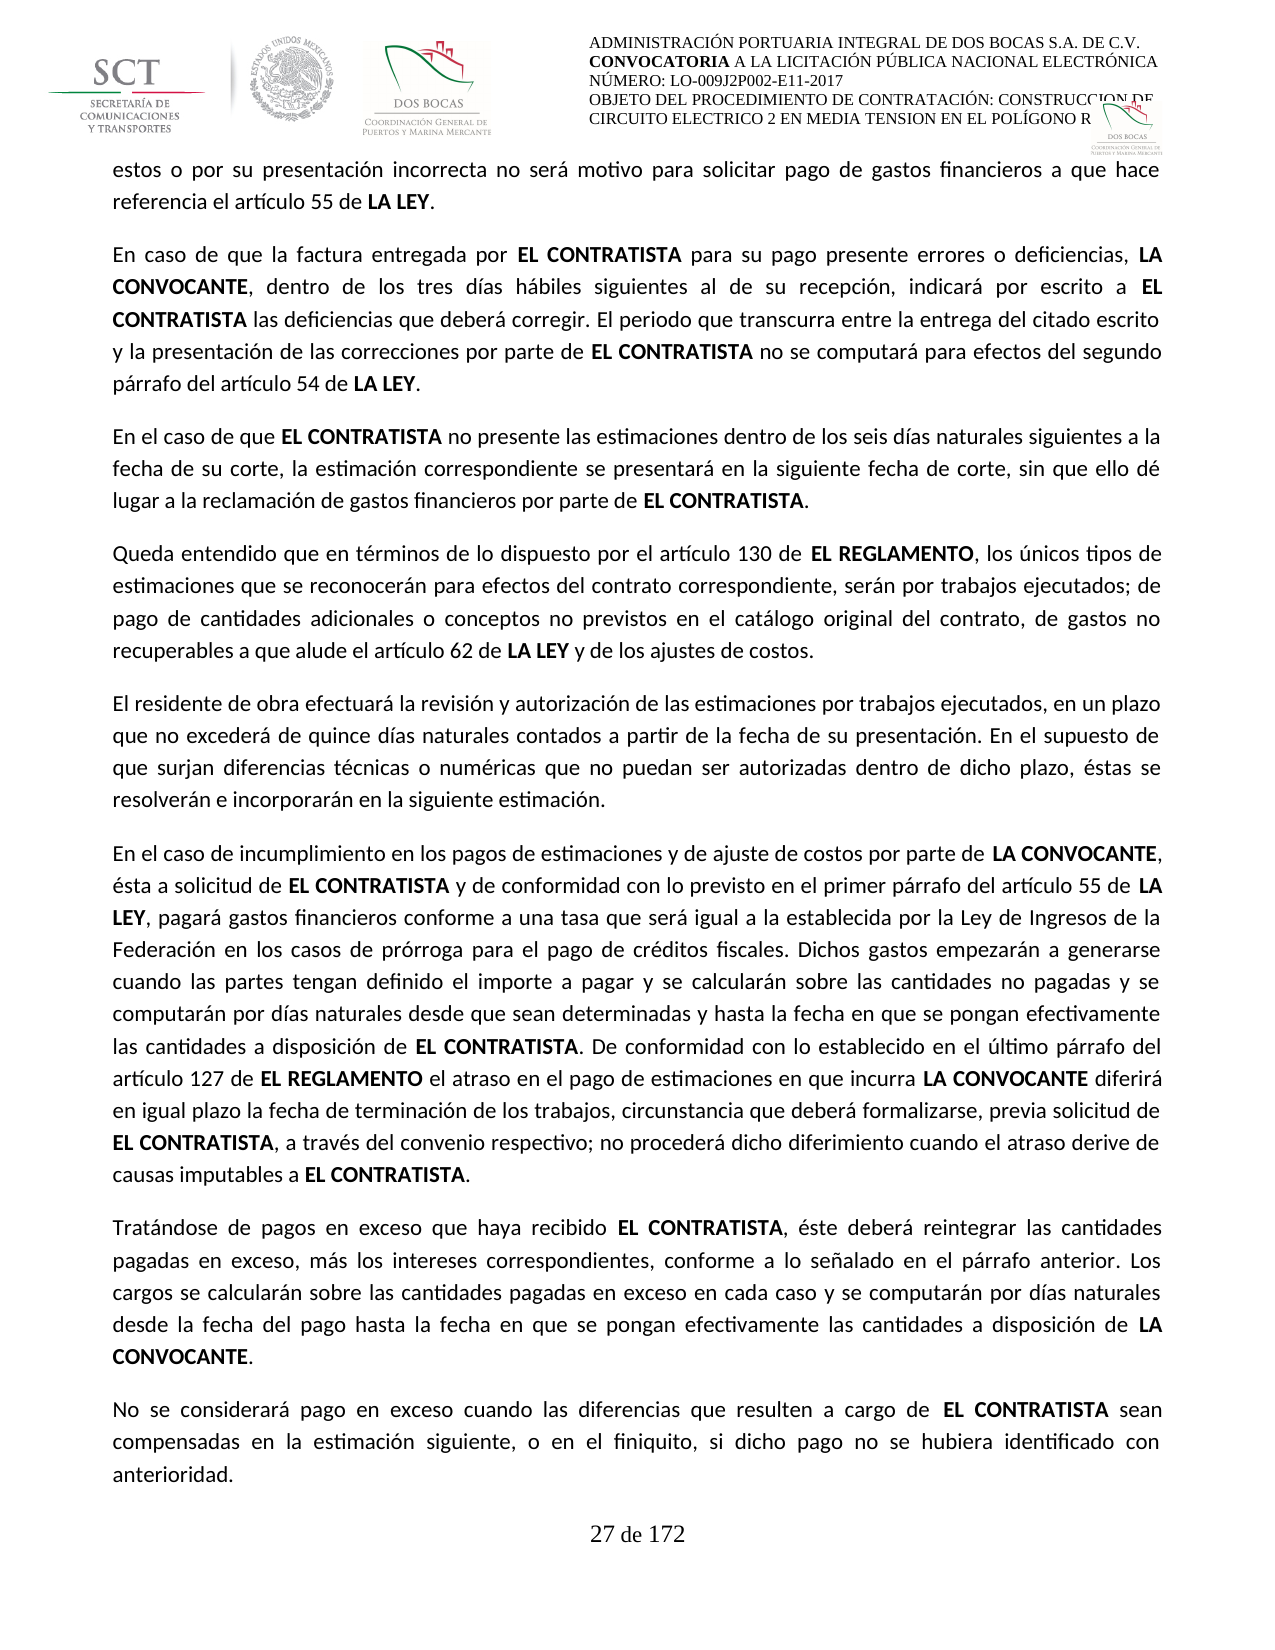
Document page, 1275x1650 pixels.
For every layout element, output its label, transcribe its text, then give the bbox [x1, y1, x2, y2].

picture [362, 41, 492, 137]
text En caso de que la factura entregada por EL CONTRATISTA para su pago presente errores o deficiencias, LA CONVOCANTE, dentro de los tres días hábiles siguientes al de su recepción, indicará por escrito a EL CONTRATISTA las deficiencias que deberá corregir. El periodo que transcurra entre la entrega del citado escrito y la presentación de las correcciones por parte de EL CONTRATISTA no se computará para efectos del segundo párrafo del artículo 54 de LA LEY. [112, 240, 1162, 397]
text En el caso de incumplimiento en los pagos de estimaciones y de ajuste de costos por parte de LA CONVOCANTE, ésta a solicitud de EL CONTRATISTA y de conformidad con lo previsto en el primer párrafo del artículo 55 de LA LEY, pagará gastos financieros conforme a una tasa que será igual a la establecida por la Ley de Ingresos de la Federación en los casos de prórroga para el pago de créditos fiscales. Dichos gastos empezarán a generarse cuando las partes tengan definido el importe a pagar y se calcularán sobre las cantidades no pagadas y se computarán por días naturales desde que sean determinadas y hasta la fecha en que se pongan efectivamente las cantidades a disposición de EL CONTRATISTA. De conformidad con lo establecido en el último párrafo del artículo 127 de EL REGLAMENTO el atraso en el pago de estimaciones en que incurra LA CONVOCANTE diferirá en igual plazo la fecha de terminación de los trabajos, circunstancia que deberá formalizarse, previa solicitud de EL CONTRATISTA, a través del convenio respectivo; no procederá dicho diferimiento cuando el atraso derive de causas imputables a EL CONTRATISTA. [112, 839, 1162, 1188]
text Tratándose de pagos en exceso que haya recibido EL CONTRATISTA, éste deberá reintegrar las cantidades pagadas en exceso, más los intereses correspondientes, conforme a lo señalado en el párrafo anterior. Los cargos se calcularán sobre las cantidades pagadas en exceso en cada caso y se computarán por días naturales desde la fecha del pago hasta la fecha en que se pongan efectivamente las cantidades a disposición de LA CONVOCANTE. [112, 1213, 1162, 1370]
text En el caso de que EL CONTRATISTA no presente las estimaciones dentro de los seis días naturales siguientes a la fecha de su corte, la estimación correspondiente se presentará en la siguiente fecha de corte, sin que ello dé lugar a la reclamación de gastos financieros por parte de EL CONTRATISTA. [112, 422, 1162, 514]
picture [32, 21, 342, 137]
text No se considerará pago en exceso cuando las diferencias que resulten a cargo de EL CONTRATISTA sean compensadas en la estimación siguiente, o en el finiquito, si dicho pago no se hubiera identificado con anterioridad. [112, 1395, 1162, 1488]
text Queda entendido que en términos de lo dispuesto por el artículo 130 de EL REGLAMENTO, los únicos tipos de estimaciones que se reconocerán para efectos del contrato correspondiente, serán por trabajos ejecutados; de pago de cantidades adicionales o conceptos no previstos en el catálogo original del contrato, de gastos no recuperables a que alude el artículo 62 de LA LEY y de los ajustes de costos. [112, 539, 1162, 664]
picture [1090, 101, 1163, 155]
text El residente de obra efectuará la revisión y autorización de las estimaciones por trabajos ejecutados, en un plazo que no excederá de quince días naturales contados a partir de la fecha de su presentación. En el supuesto de que surjan diferencias técnicas o numéricas que no puedan ser autorizadas dentro de dicho plazo, éstas se resolverán e incorporarán en la siguiente estimación. [112, 689, 1162, 814]
